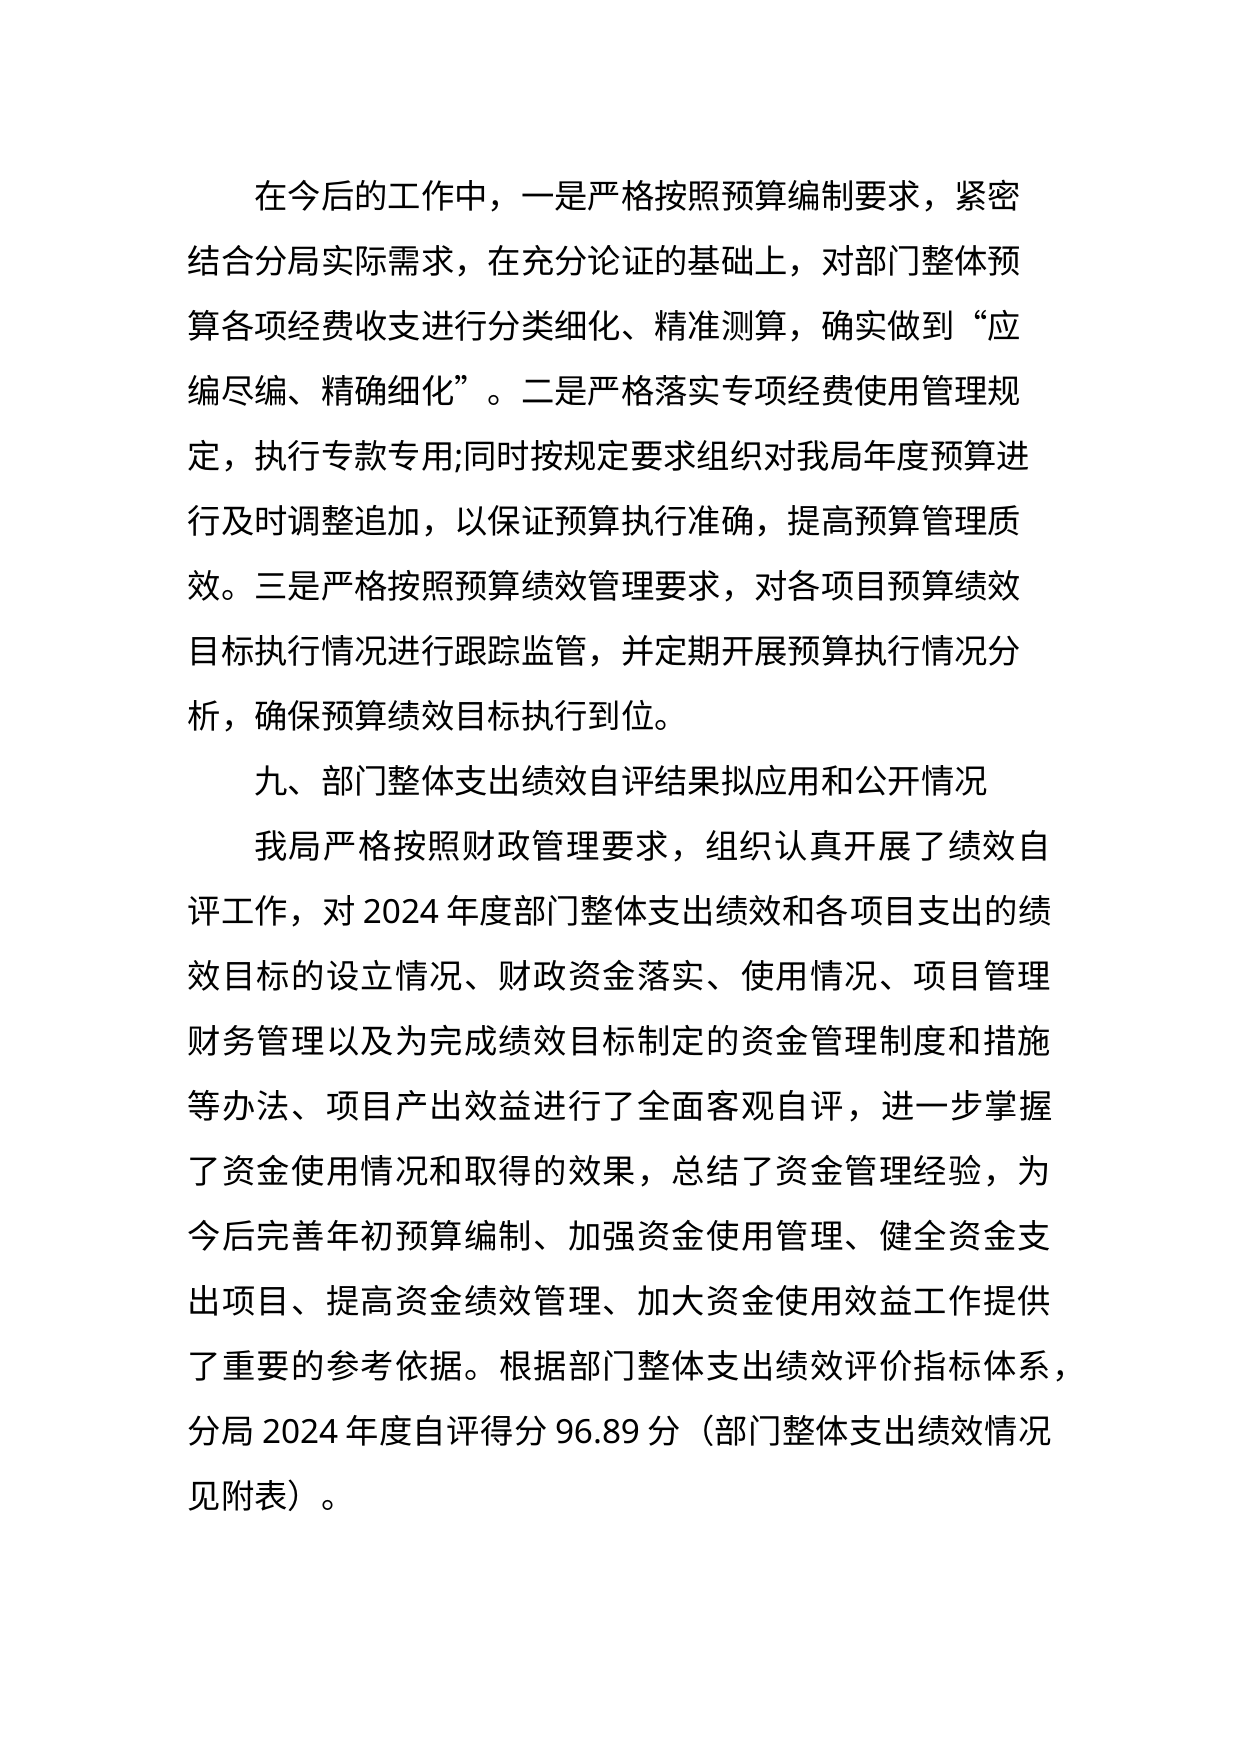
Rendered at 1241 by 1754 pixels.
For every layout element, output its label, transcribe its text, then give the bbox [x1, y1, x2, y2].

text 我局严格按照财政管理要求，组织认真开展了绩效自评工作，对2024年度部门整体支出绩效和各项目支出的绩效目标的设立情况、财政资金落实、使用情况、项目管理、财务管理以及为完成绩效目标制定的资金管理制度和措施等办法、项目产出效益进行了全面客观自评，进一步掌握了资金使用情况和取得的效果，总结了资金管理经验，为今后完善年初预算编制、加强资金使用管理、健全资金支出项目、提高资金绩效管理、加大资金使用效益工作提供了重要的参考依据。根据部门整体支出绩效评价指标体系，分局2024年度自评得分96.89分（部门整体支出绩效情况见附表）。 [187, 812, 1053, 1527]
text 在今后的工作中，一是严格按照预算编制要求，紧密结合分局实际需求，在充分论证的基础上，对部门整体预算各项经费收支进行分类细化、精准测算，确实做到“应编尽编、精确细化”。二是严格落实专项经费使用管理规定，执行专款专用;同时按规定要求组织对我局年度预算进行及时调整追加，以保证预算执行准确，提高预算管理质效。三是严格按照预算绩效管理要求，对各项目预算绩效目标执行情况进行跟踪监管，并定期开展预算执行情况分析，确保预算绩效目标执行到位。 [187, 162, 1053, 747]
text 九、部门整体支出绩效自评结果拟应用和公开情况 [187, 747, 1053, 812]
